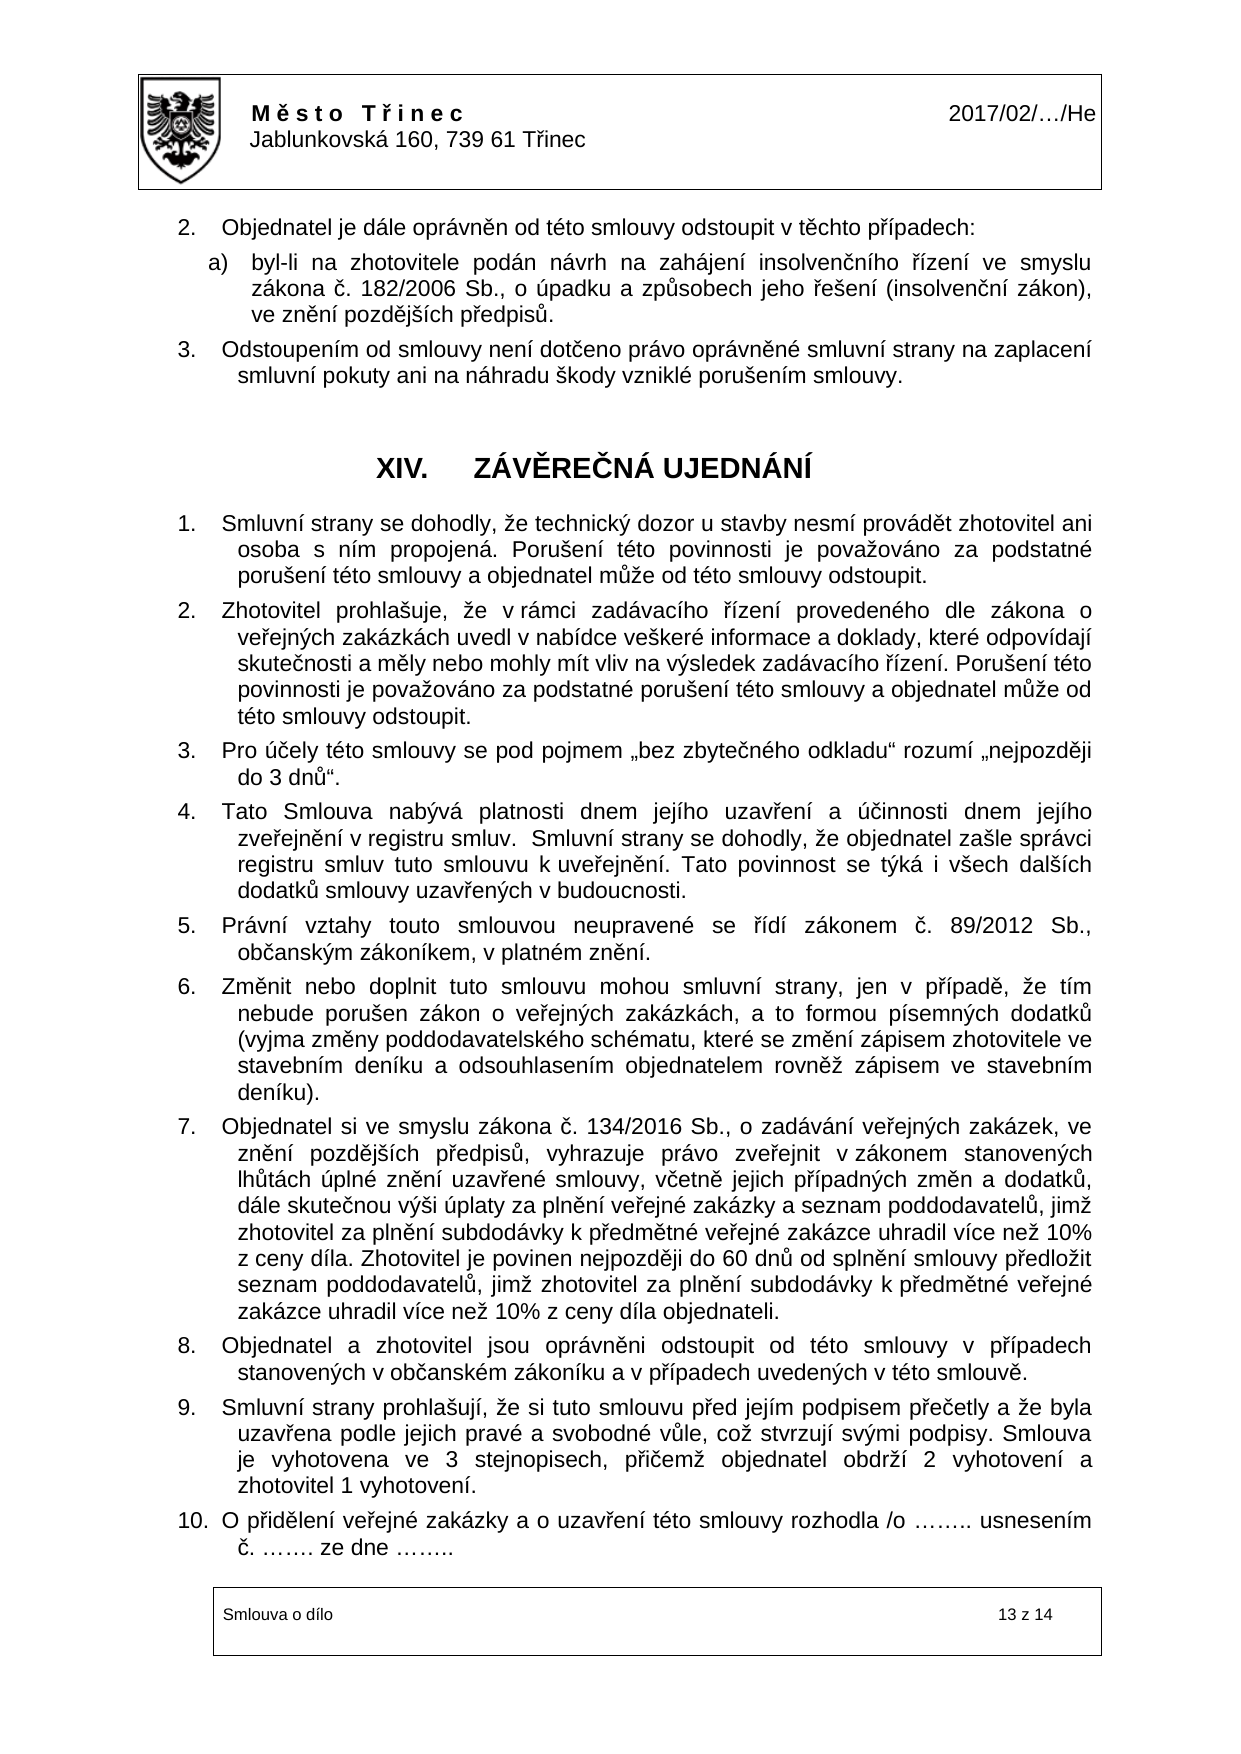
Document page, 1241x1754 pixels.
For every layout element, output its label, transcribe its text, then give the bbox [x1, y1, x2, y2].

subtitle 4. Tato Smlouva nabývá platnosti dnem jejího uzavření a účinnosti dnem jejího zveřejnění v registru smluv. Smluvní strany se dohodly, že objednatel zašle správci registru smluv tuto smlouvu k uveřejnění. Tato povinnost se týká i všech dalších dodatků smlouvy uzavřených v budoucnosti. [177, 798, 1093, 904]
subtitle 2. Zhotovitel prohlašuje, že v rámci zadávacího řízení provedeného dle zákona o veřejných zakázkách uvedl v nabídce veškeré informace a doklady, které odpovídají skutečnosti a měly nebo mohly mít vliv na výsledek zadávacího řízení. Porušení této povinnosti je považováno za podstatné porušení této smlouvy a objednatel může od této smlouvy odstoupit. [177, 597, 1093, 729]
subtitle 1. Smluvní strany se dohodly, že technický dozor u stavby nesmí provádět zhotovitel ani osoba s ním propojená. Porušení této povinnosti je považováno za podstatné porušení této smlouvy a objednatel může od této smlouvy odstoupit. [177, 510, 1093, 589]
subtitle 9. Smluvní strany prohlašují, že si tuto smlouvu před jejím podpisem přečetly a že byla uzavřena podle jejich pravé a svobodné vůle, což stvrzují svými podpisy. Smlouva je vyhotovena ve 3 stejnopisech, přičemž objednatel obdrží 2 vyhotovení a zhotovitel 1 vyhotovení. [177, 1393, 1093, 1499]
subtitle 7. Objednatel si ve smyslu zákona č. 134/2016 Sb., o zadávání veřejných zakázek, ve znění pozdějších předpisů, vyhrazuje právo zveřejnit v zákonem stanovených lhůtách úplné znění uzavřené smlouvy, včetně jejich případných změn a dodatků, dále skutečnou výši úplaty za plnění veřejné zakázky a seznam poddodavatelů, jimž zhotovitel za plnění subdodávky k předmětné veřejné zakázce uhradil více než 10% z ceny díla. Zhotovitel je povinen nejpozději do 60 dnů od splnění smlouvy předložit seznam poddodavatelů, jimž zhotovitel za plnění subdodávky k předmětné veřejné zakázce uhradil více než 10% z ceny díla objednateli. [177, 1113, 1093, 1324]
subtitle 6. Změnit nebo doplnit tuto smlouvu mohou smluvní strany, jen v případě, že tím nebude porušen zákon o veřejných zakázkách, a to formou písemných dodatků (vyjma změny poddodavatelského schématu, které se změní zápisem zhotovitele ve stavebním deníku a odsouhlasením objednatelem rovněž zápisem ve stavebním deníku). [177, 973, 1093, 1105]
subtitle 10. O přidělení veřejné zakázky a o uzavření této smlouvy rozhodla /o …….. usnesením č. ……. ze dne …….. [177, 1507, 1093, 1560]
subtitle 3. Pro účely této smlouvy se pod pojmem „bez zbytečného odkladu“ rozumí „nejpozději do 3 dnů“. [177, 737, 1093, 790]
text a) byl-li na zhotovitele podán návrh na zahájení insolvenčního řízení ve smyslu zákona č. 182/2006 Sb., o úpadku a způsobech jeho řešení (insolvenční zákon), ve znění pozdějších předpisů. [208, 249, 1093, 328]
subtitle 5. Právní vztahy touto smlouvou neupravené se řídí zákonem č. 89/2012 Sb., občanským zákoníkem, v platném znění. [177, 912, 1093, 965]
subtitle 8. Objednatel a zhotovitel jsou oprávněni odstoupit od této smlouvy v případech stanovených v občanském zákoníku a v případech uvedených v této smlouvě. [177, 1332, 1093, 1385]
subtitle ZÁVĚREČNÁ UJEDNÁNÍ [148, 451, 1093, 485]
subtitle 2. Objednatel je dále oprávněn od této smlouvy odstoupit v těchto případech: [177, 214, 1093, 240]
subtitle 3. Odstoupením od smlouvy není dotčeno právo oprávněné smluvní strany na zaplacení smluvní pokuty ani na náhradu škody vzniklé porušením smlouvy. [177, 336, 1093, 389]
